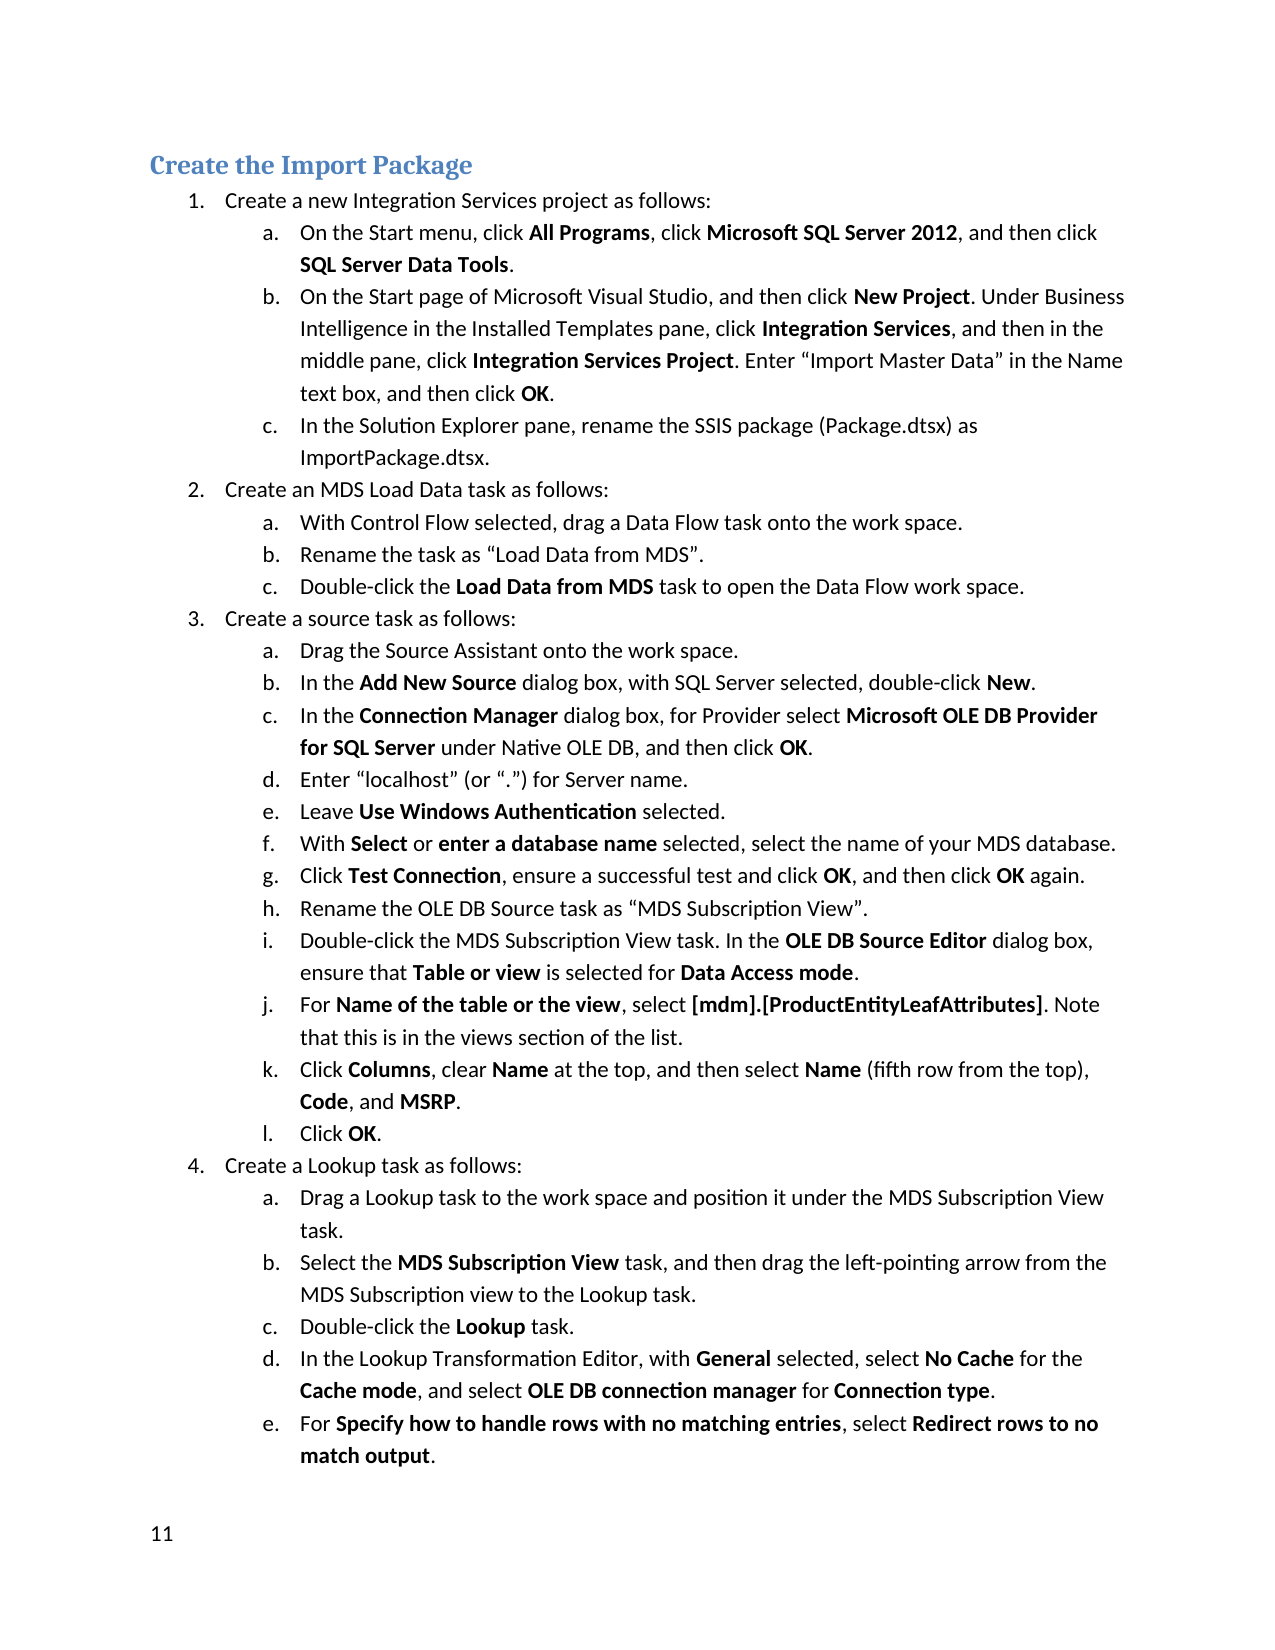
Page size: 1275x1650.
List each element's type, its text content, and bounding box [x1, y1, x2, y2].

list Create an MDS Load Data task as follows: [187, 475, 1125, 503]
subtitle Create the Import Package [150, 150, 1125, 181]
list Click Columns, clear Name at the top, and then select Name (fifth row from the top), Code, and MSRP. [262, 1055, 1125, 1115]
list With Control Flow selected, drag a Data Flow task onto the work space. [262, 508, 1125, 536]
list Leave Use Windows Authentication selected. [262, 797, 1125, 825]
list On the Start page of Microsoft Visual Studio, and then click New Project. Under Business Intelligence in the Installed Templates pane, click Integration Services, and then in the middle pane, click Integration Services Project. Enter “Import Master Data” in the Name text box, and then click OK. [262, 282, 1125, 407]
list In the Lookup Transformation Editor, with General selected, select No Cache for the Cache mode, and select OLE DB connection manager for Connection type. [262, 1344, 1125, 1405]
list With Select or enter a database name selected, select the name of your MDS database. [262, 829, 1125, 857]
list Click Test Connection, ensure a successful test and click OK, and then click OK again. [262, 862, 1125, 890]
list Drag a Lookup task to the work space and position it under the MDS Subscription View task. [262, 1183, 1125, 1244]
list Enter “localhost” (or “.”) for Server name. [262, 765, 1125, 793]
list In the Solution Explorer pane, rename the SSIS package (Package.dtsx) as ImportPackage.dtsx. [262, 411, 1125, 471]
list Rename the OLE DB Source task as “MDS Subscription View”. [262, 894, 1125, 922]
list Create a new Integration Services project as follows: [187, 186, 1125, 214]
list In the Add New Source dialog box, with SQL Server selected, double-click New. [262, 668, 1125, 697]
list Double-click the Lookup task. [262, 1312, 1125, 1340]
list Create a source task as follows: [187, 604, 1125, 632]
list Double-click the Load Data from MDS task to open the Data Flow work space. [262, 572, 1125, 600]
list Double-click the MDS Subscription View task. In the OLE DB Source Editor dialog box, ensure that Table or view is selected for Data Access mode. [262, 926, 1125, 986]
list Rename the task as “Load Data from MDS”. [262, 540, 1125, 568]
list Create a Lookup task as follows: [187, 1151, 1125, 1179]
list For Specify how to handle rows with no matching entries, select Redirect rows to no match output. [262, 1409, 1125, 1469]
list On the Start menu, click All Programs, click Microsoft SQL Server 2012, and then click SQL Server Data Tools. [262, 218, 1125, 278]
list Drag the Source Assistant onto the work space. [262, 636, 1125, 664]
list Select the MDS Subscription View task, and then drag the left-pointing arrow from the MDS Subscription view to the Lookup task. [262, 1248, 1125, 1308]
list In the Connection Manager dialog box, for Provider select Microsoft OLE DB Provider for SQL Server under Native OLE DB, and then click OK. [262, 701, 1125, 761]
list Click OK. [262, 1119, 1125, 1147]
list For Name of the table or the view, select [mdm].[ProductEntityLeafAttributes]. Note that this is in the views section of the list. [262, 990, 1125, 1051]
